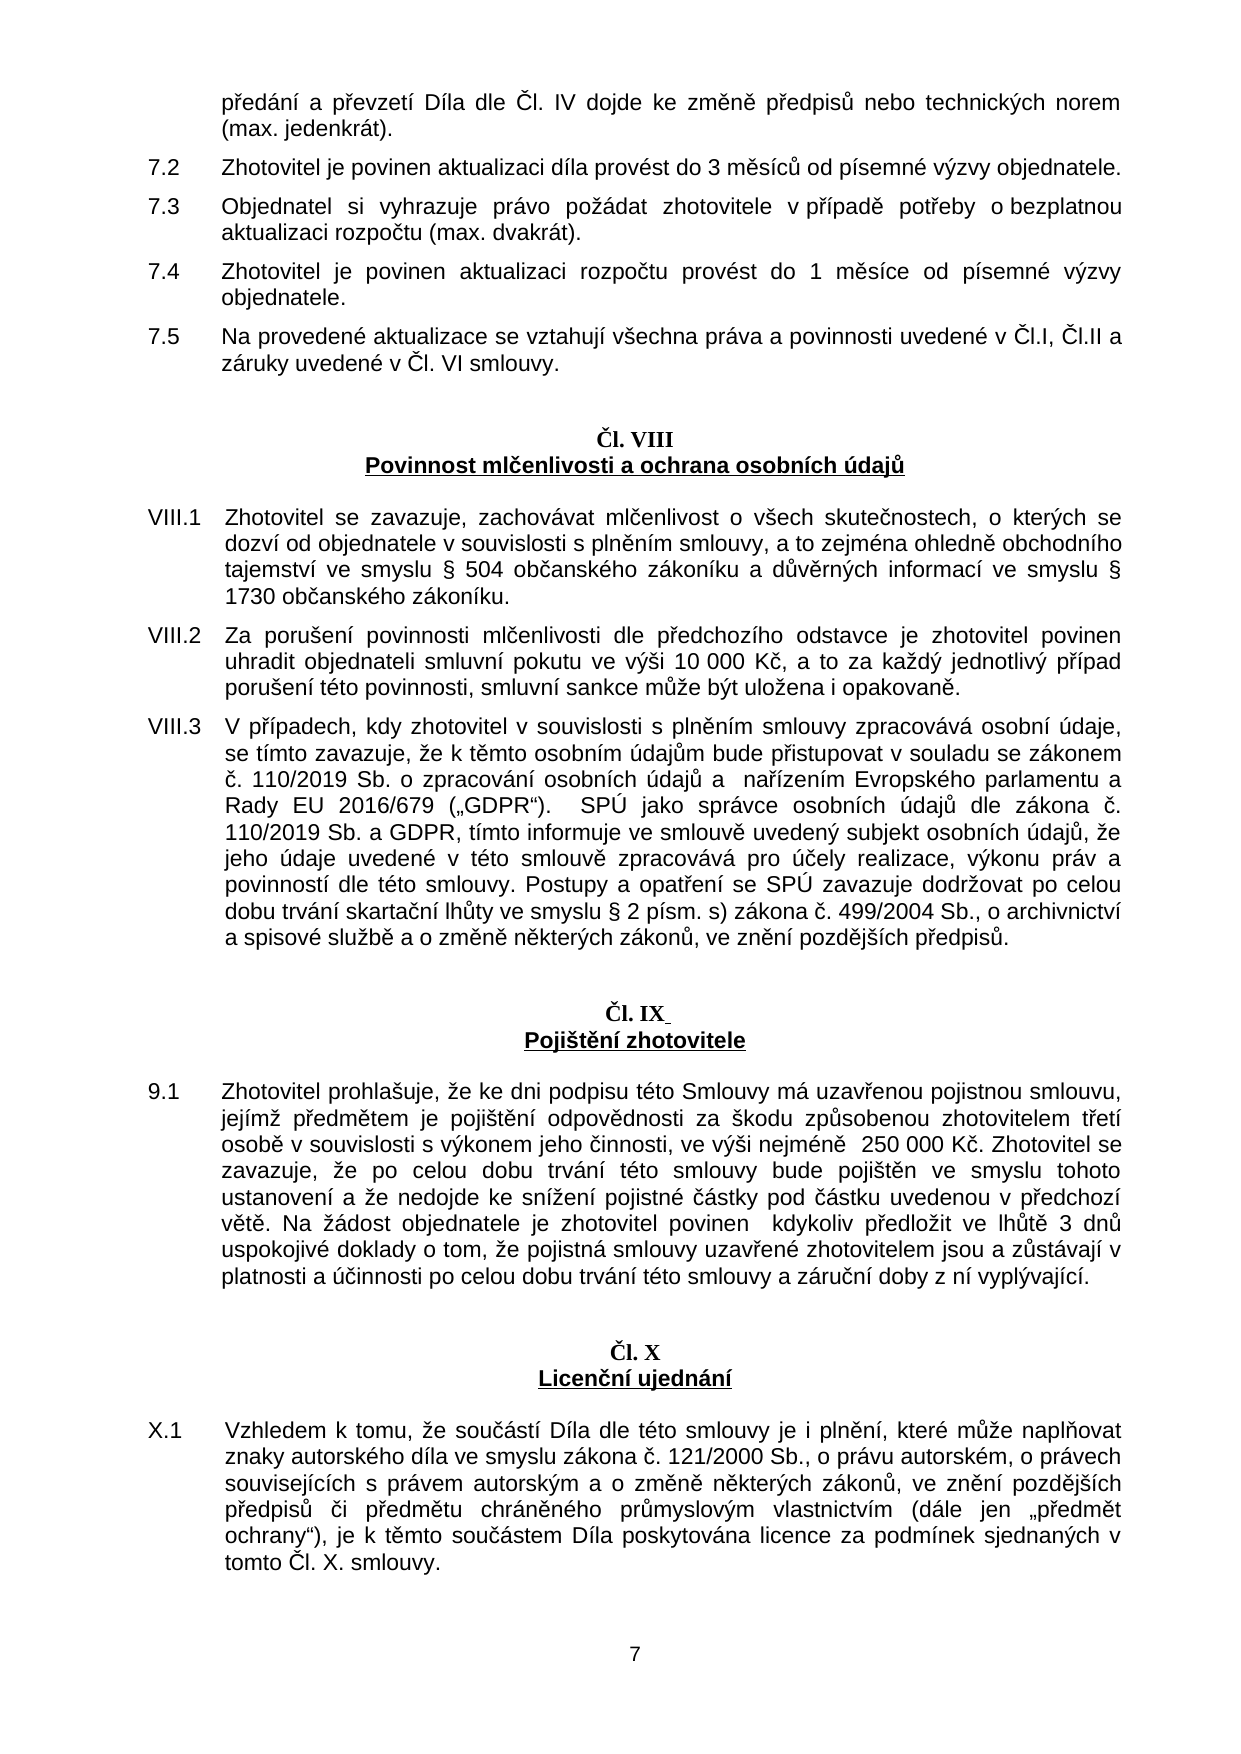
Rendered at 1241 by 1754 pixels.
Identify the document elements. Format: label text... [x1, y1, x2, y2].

text 9.1 Zhotovitel prohlašuje, že ke dni podpisu této Smlouvy má uzavřenou pojistnou smlouvu, jejímž předmětem je pojištění odpovědnosti za škodu způsobenou zhotovitelem třetí osobě v souvislosti s výkonem jeho činnosti, ve výši nejméně 250 000 Kč. Zhotovitel se zavazuje, že po celou dobu trvání této smlouvy bude pojištěn ve smyslu tohoto ustanovení a že nedojde ke snížení pojistné částky pod částku uvedenou v předchozí větě. Na žádost objednatele je zhotovitel povinen kdykoliv předložit ve lhůtě 3 dnů uspokojivé doklady o tom, že pojistná smlouvy uzavřené zhotovitelem jsou a zůstávají v platnosti a účinnosti po celou dobu trvání této smlouvy a záruční doby z ní vyplývající. [148, 1078, 1122, 1289]
list Pojištění zhotovitele [148, 1027, 1122, 1053]
list Zhotovitel se zavazuje, zachovávat mlčenlivost o všech skutečnostech, o kterých se dozví od objednatele v souvislosti s plněním smlouvy, a to zejména ohledně obchodního tajemství ve smyslu § 504 občanského zákoníku a důvěrných informací ve smyslu § 1730 občanského zákoníku. [148, 504, 1122, 609]
list 7.5 Na provedené aktualizace se vztahují všechna práva a povinnosti uvedené v Čl.I, Čl.II a záruky uvedené v Čl. VI smlouvy. [148, 323, 1122, 376]
list 7.4 Zhotovitel je povinen aktualizaci rozpočtu provést do 1 měsíce od písemné výzvy objednatele. [148, 258, 1122, 311]
list Vzhledem k tomu, že součástí Díla dle této smlouvy je i plnění, které může naplňovat znaky autorského díla ve smyslu zákona č. 121/2000 Sb., o právu autorském, o právech souvisejících s právem autorským a o změně některých zákonů, ve znění pozdějších předpisů či předmětu chráněného průmyslovým vlastnictvím (dále jen „předmět ochrany“), je k těmto součástem Díla poskytována licence za podmínek sjednaných v tomto Čl. X. smlouvy. [148, 1417, 1122, 1575]
text Licenční ujednání [148, 1339, 1122, 1392]
list 7.3 Objednatel si vyhrazuje právo požádat zhotovitele v případě potřeby o bezplatnou aktualizaci rozpočtu (max. dvakrát). [148, 193, 1122, 245]
list Za porušení povinnosti mlčenlivosti dle předchozího odstavce je zhotovitel povinen uhradit objednateli smluvní pokutu ve výši 10 000 Kč, a to za každý jednotlivý případ porušení této povinnosti, smluvní sankce může být uložena i opakovaně. [148, 622, 1122, 701]
list 7.2 Zhotovitel je povinen aktualizaci díla provést do 3 měsíců od písemné výzvy objednatele. [148, 154, 1122, 180]
text Povinnost mlčenlivosti a ochrana osobních údajů [148, 426, 1122, 479]
list V případech, kdy zhotovitel v souvislosti s plněním smlouvy zpracovává osobní údaje, se tímto zavazuje, že k těmto osobním údajům bude přistupovat v souladu se zákonem č. 110/2019 Sb. o zpracování osobních údajů a nařízením Evropského parlamentu a Rady EU 2016/679 („GDPR“). SPÚ jako správce osobních údajů dle zákona č. 110/2019 Sb. a GDPR, tímto informuje ve smlouvě uvedený subjekt osobních údajů, že jeho údaje uvedené v této smlouvě zpracovává pro účely realizace, výkonu práv a povinností dle této smlouvy. Postupy a opatření se SPÚ zavazuje dodržovat po celou dobu trvání skartační lhůty ve smyslu § 2 písm. s) zákona č. 499/2004 Sb., o archivnictví a spisové službě a o změně některých zákonů, ve znění pozdějších předpisů. [148, 713, 1122, 950]
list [148, 89, 1122, 141]
